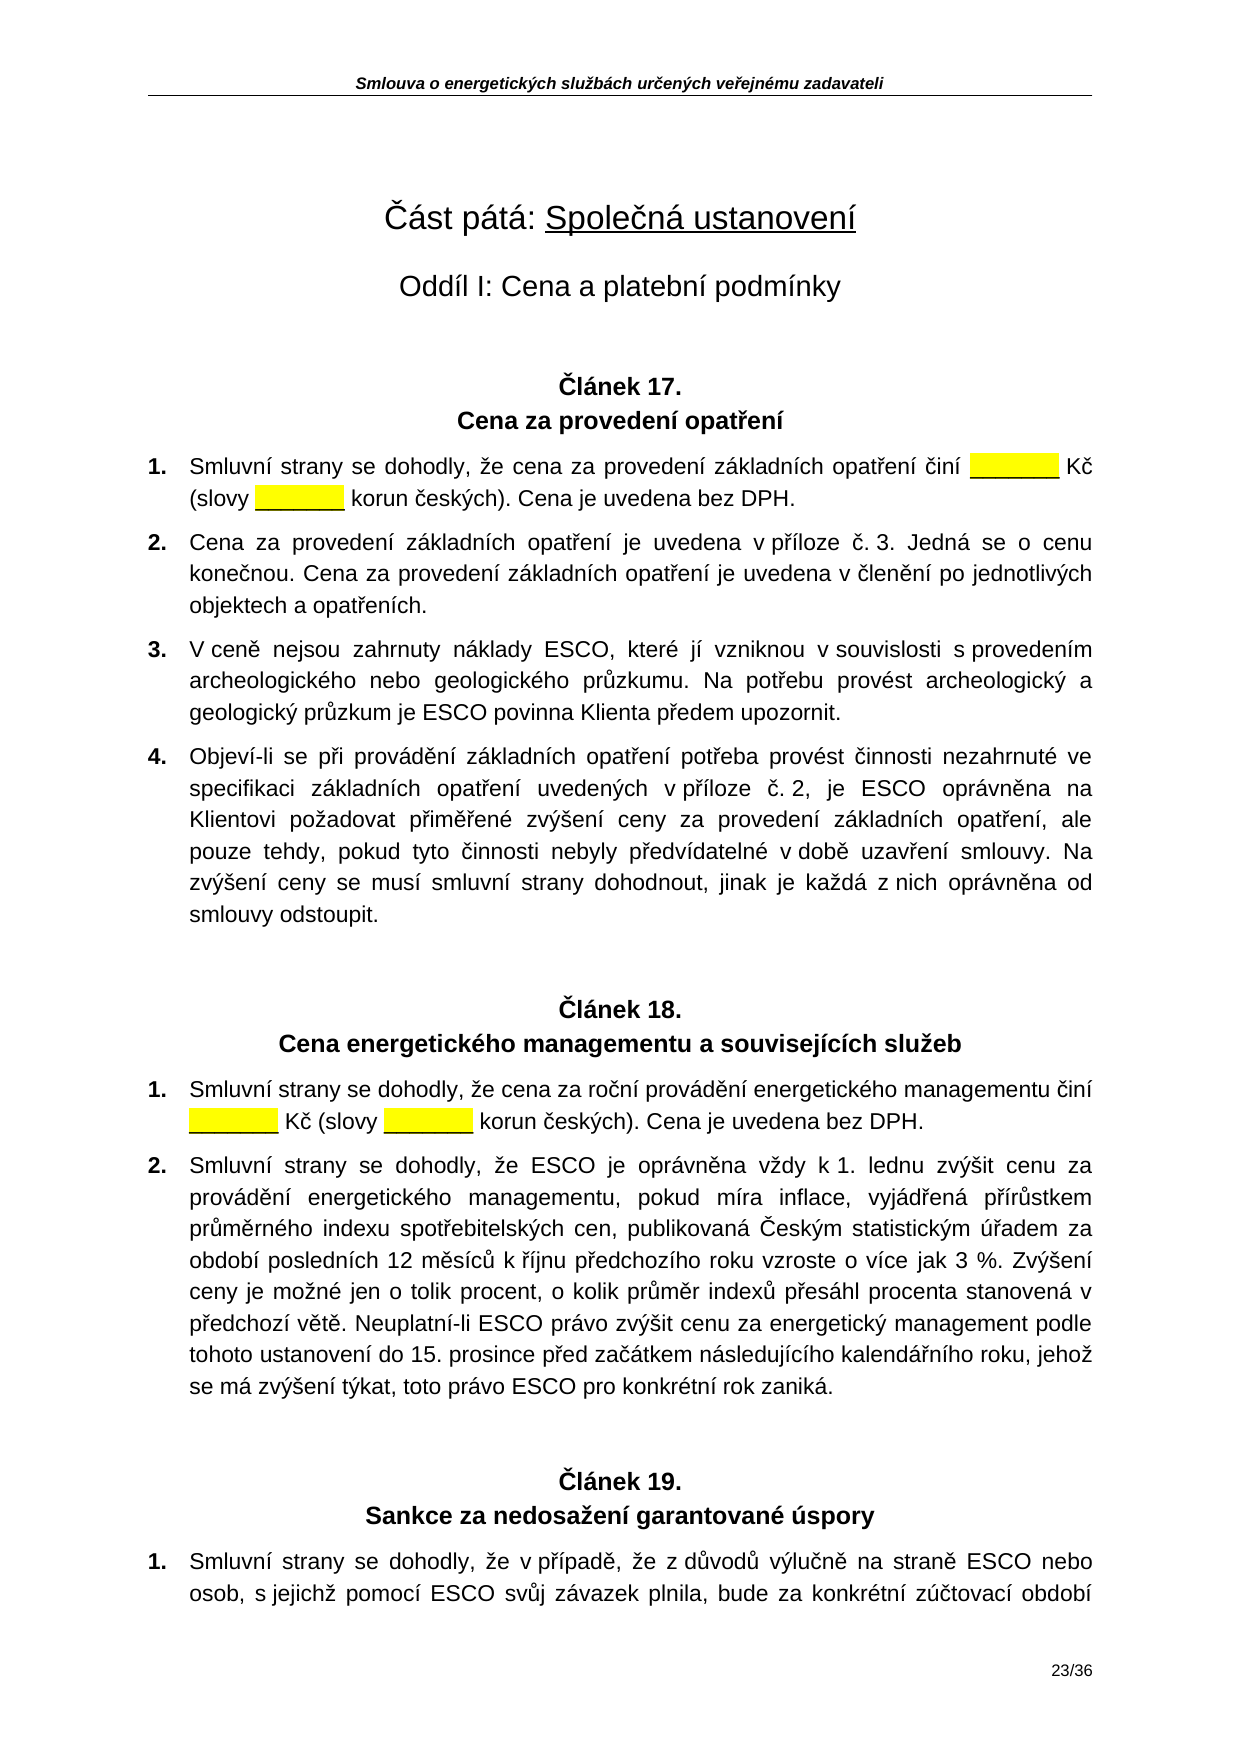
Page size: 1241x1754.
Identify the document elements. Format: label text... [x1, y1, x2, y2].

subtitle Cena energetického managementu a souvisejících služeb [148, 995, 1092, 1058]
title Oddíl I: Cena a platební podmínky [148, 269, 1092, 302]
subtitle V ceně nejsou zahrnuty náklady ESCO, které jí vzniknou v souvislosti s provedením archeologického nebo geologického průzkumu. Na potřebu provést archeologický a geologický průzkum je ESCO povinna Klienta předem upozornit. [148, 636, 1092, 725]
title Část pátá: Společná ustanovení [148, 198, 1092, 236]
subtitle Sankce za nedosažení garantované úspory [148, 1467, 1092, 1530]
subtitle Smluvní strany se dohodly, že ESCO je oprávněna vždy k 1. lednu zvýšit cenu za provádění energetického managementu, pokud míra inflace, vyjádřená přírůstkem průměrného indexu spotřebitelských cen, publikovaná Českým statistickým úřadem za období posledních 12 měsíců k říjnu předchozího roku vzroste o více jak 3 %. Zvýšení ceny je možné jen o tolik procent, o kolik průměr indexů přesáhl procenta stanovená v předchozí větě. Neuplatní-li ESCO právo zvýšit cenu za energetický management podle tohoto ustanovení do 15. prosince před začátkem následujícího kalendářního roku, jehož se má zvýšení týkat, toto právo ESCO pro konkrétní rok zaniká. [148, 1152, 1092, 1399]
subtitle Cena za provedení základních opatření je uvedena v příloze č. 3. Jedná se o cenu konečnou. Cena za provedení základních opatření je uvedena v členění po jednotlivých objektech a opatřeních. [148, 528, 1092, 618]
subtitle Cena za provedení opatření [148, 371, 1092, 435]
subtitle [148, 1548, 1092, 1606]
subtitle Objeví-li se při provádění základních opatření potřeba provést činnosti nezahrnuté ve specifikaci základních opatření uvedených v příloze č. 2, je ESCO oprávněna na Klientovi požadovat přiměřené zvýšení ceny za provedení základních opatření, ale pouze tehdy, pokud tyto činnosti nebyly předvídatelné v době uzavření smlouvy. Na zvýšení ceny se musí smluvní strany dohodnout, jinak je každá z nich oprávněna od smlouvy odstoupit. [148, 743, 1092, 927]
subtitle Smluvní strany se dohodly, že cena za provedení základních opatření činí _______ Kč (slovy _______ korun českých). Cena je uvedena bez DPH. [148, 453, 1092, 511]
subtitle Smluvní strany se dohodly, že cena za roční provádění energetického managementu činí _______ Kč (slovy _______ korun českých). Cena je uvedena bez DPH. [148, 1076, 1092, 1134]
